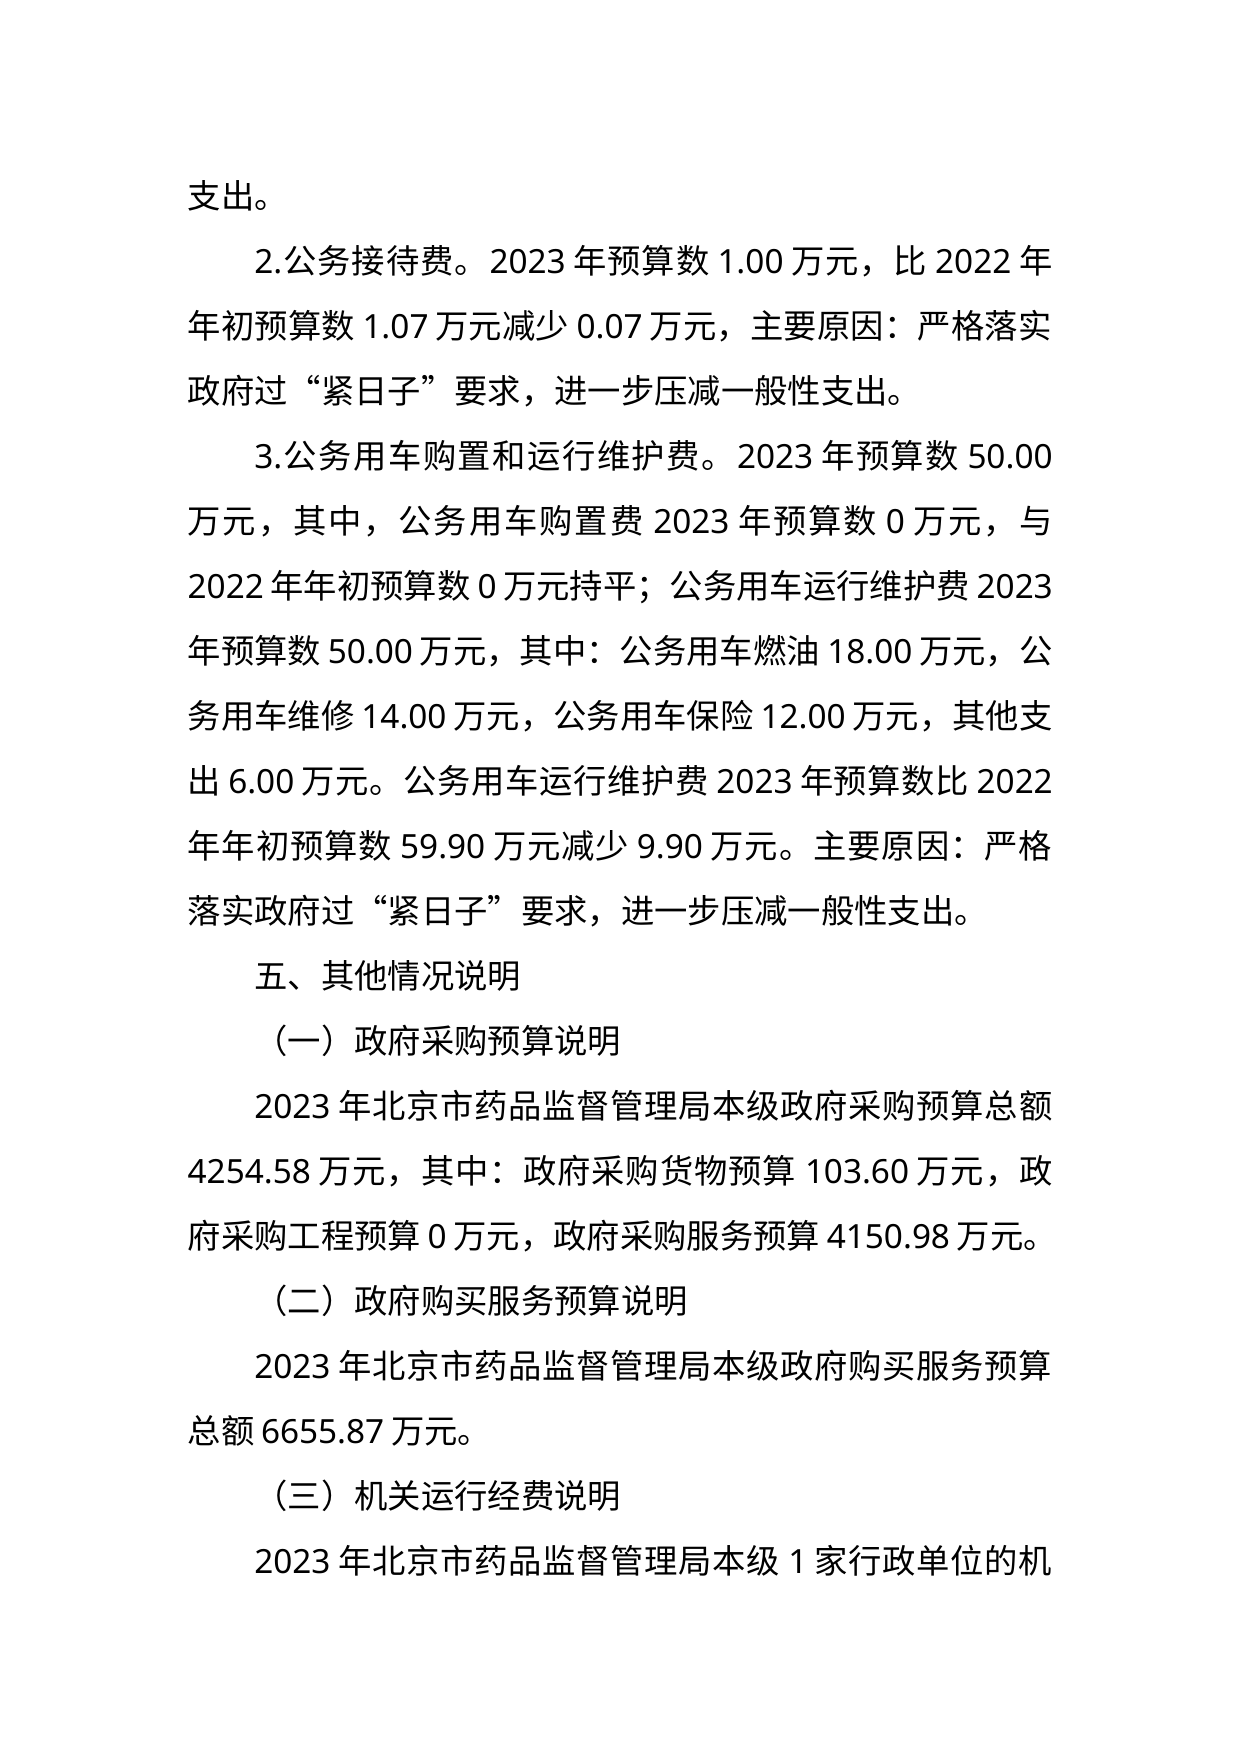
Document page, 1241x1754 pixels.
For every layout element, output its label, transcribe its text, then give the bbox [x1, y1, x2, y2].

text （一）政府采购预算说明 [187, 1007, 1053, 1072]
text 2.公务接待费。2023年预算数1.00万元，比2022年年初预算数1.07万元减少0.07万元，主要原因：严格落实政府过“紧日子”要求，进一步压减一般性支出。 [187, 227, 1053, 422]
text 2023年北京市药品监督管理局本级政府购买服务预算总额6655.87万元。 [187, 1332, 1053, 1462]
text 3.公务用车购置和运行维护费。2023年预算数50.00万元，其中，公务用车购置费2023年预算数0万元，与2022年年初预算数0万元持平；公务用车运行维护费2023年预算数50.00万元，其中：公务用车燃油18.00万元，公务用车维修14.00万元，公务用车保险12.00万元，其他支出6.00万元。公务用车运行维护费2023年预算数比2022年年初预算数59.90万元减少9.90万元。主要原因：严格落实政府过“紧日子”要求，进一步压减一般性支出。 [187, 422, 1053, 942]
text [187, 162, 1053, 227]
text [187, 1527, 1053, 1592]
text 2023年北京市药品监督管理局本级政府采购预算总额4254.58万元，其中：政府采购货物预算103.60万元，政府采购工程预算0万元，政府采购服务预算4150.98万元。 [187, 1072, 1053, 1267]
text （二）政府购买服务预算说明 [187, 1267, 1053, 1332]
text （三）机关运行经费说明 [187, 1462, 1053, 1527]
text 五、其他情况说明 [187, 942, 1053, 1007]
